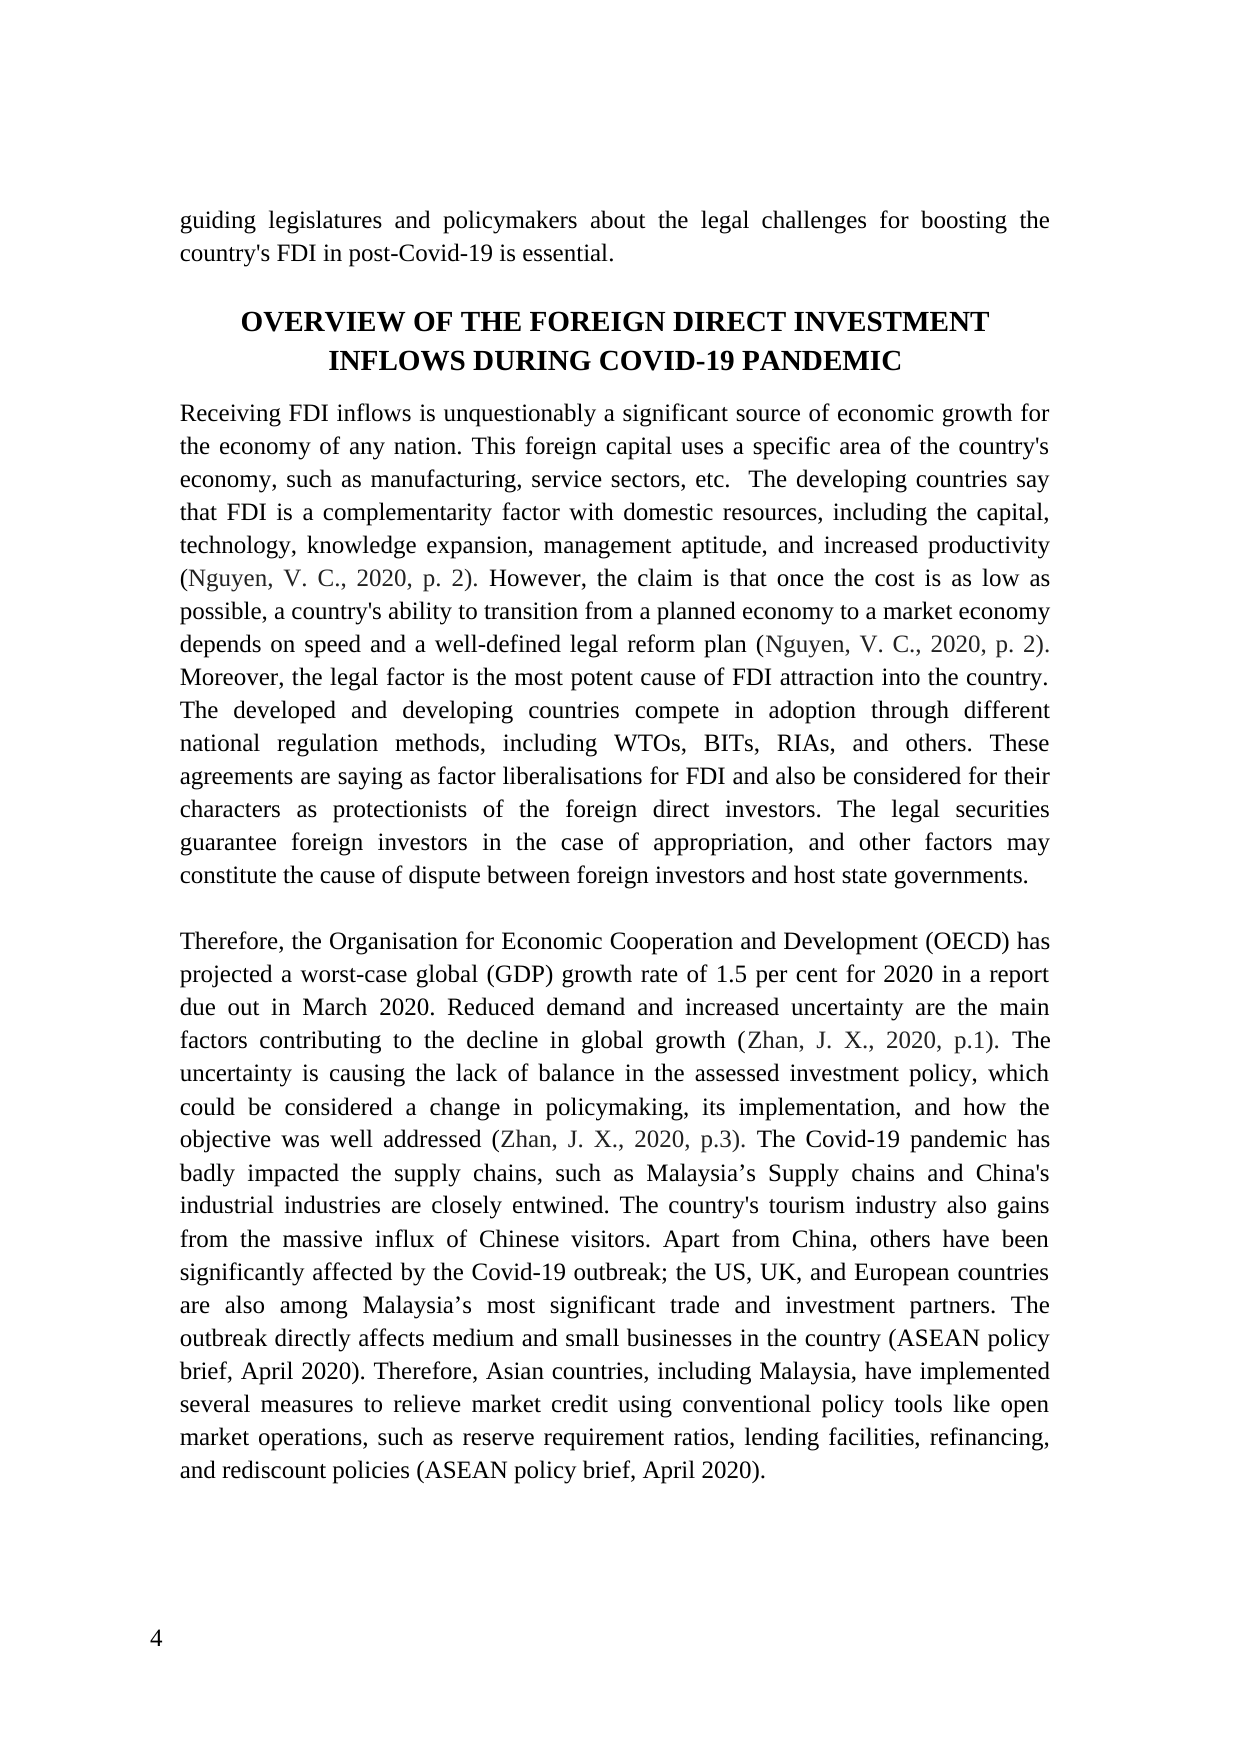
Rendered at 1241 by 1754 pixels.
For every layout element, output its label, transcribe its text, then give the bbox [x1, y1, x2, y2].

text Therefore, the Organisation for Economic Cooperation and Development (OECD) has projected a worst-case global (GDP) growth rate of 1.5 per cent for 2020 in a report due out in March 2020. Reduced demand and increased uncertainty are the main factors contributing to the decline in global growth (Zhan, J. X., 2020, p.1). The uncertainty is causing the lack of balance in the assessed investment policy, which could be considered a change in policymaking, its implementation, and how the objective was well addressed (Zhan, J. X., 2020, p.3). The Covid-19 pandemic has badly impacted the supply chains, such as Malaysia’s Supply chains and China's industrial industries are closely entwined. The country's tourism industry also gains from the massive influx of Chinese visitors. Apart from China, others have been significantly affected by the Covid-19 outbreak; the US, UK, and European countries are also among Malaysia’s most significant trade and investment partners. The outbreak directly affects medium and small businesses in the country (ASEAN policy brief, April 2020). Therefore, Asian countries, including Malaysia, have implemented several measures to relieve market credit using conventional policy tools like open market operations, such as reserve requirement ratios, lending facilities, refinancing, and rediscount policies (ASEAN policy brief, April 2020). [179, 926, 1051, 1483]
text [179, 205, 1051, 267]
list OVERVIEW OF THE FOREIGN DIRECT INVESTMENT INFLOWS DURING COVID-19 PANDEMIC [179, 304, 1051, 376]
text Receiving FDI inflows is unquestionably a significant source of economic growth for the economy of any nation. This foreign capital uses a specific area of the country's economy, such as manufacturing, service sectors, etc. The developing countries say that FDI is a complementarity factor with domestic resources, including the capital, technology, knowledge expansion, management aptitude, and increased productivity (Nguyen, V. C., 2020, p. 2). However, the claim is that once the cost is as low as possible, a country's ability to transition from a planned economy to a market economy depends on speed and a well-defined legal reform plan (Nguyen, V. C., 2020, p. 2). Moreover, the legal factor is the most potent cause of FDI attraction into the country. The developed and developing countries compete in adoption through different national regulation methods, including WTOs, BITs, RIAs, and others. These agreements are saying as factor liberalisations for FDI and also be considered for their characters as protectionists of the foreign direct investors. The legal securities guarantee foreign investors in the case of appropriation, and other factors may constitute the cause of dispute between foreign investors and host state governments. [179, 398, 1051, 889]
